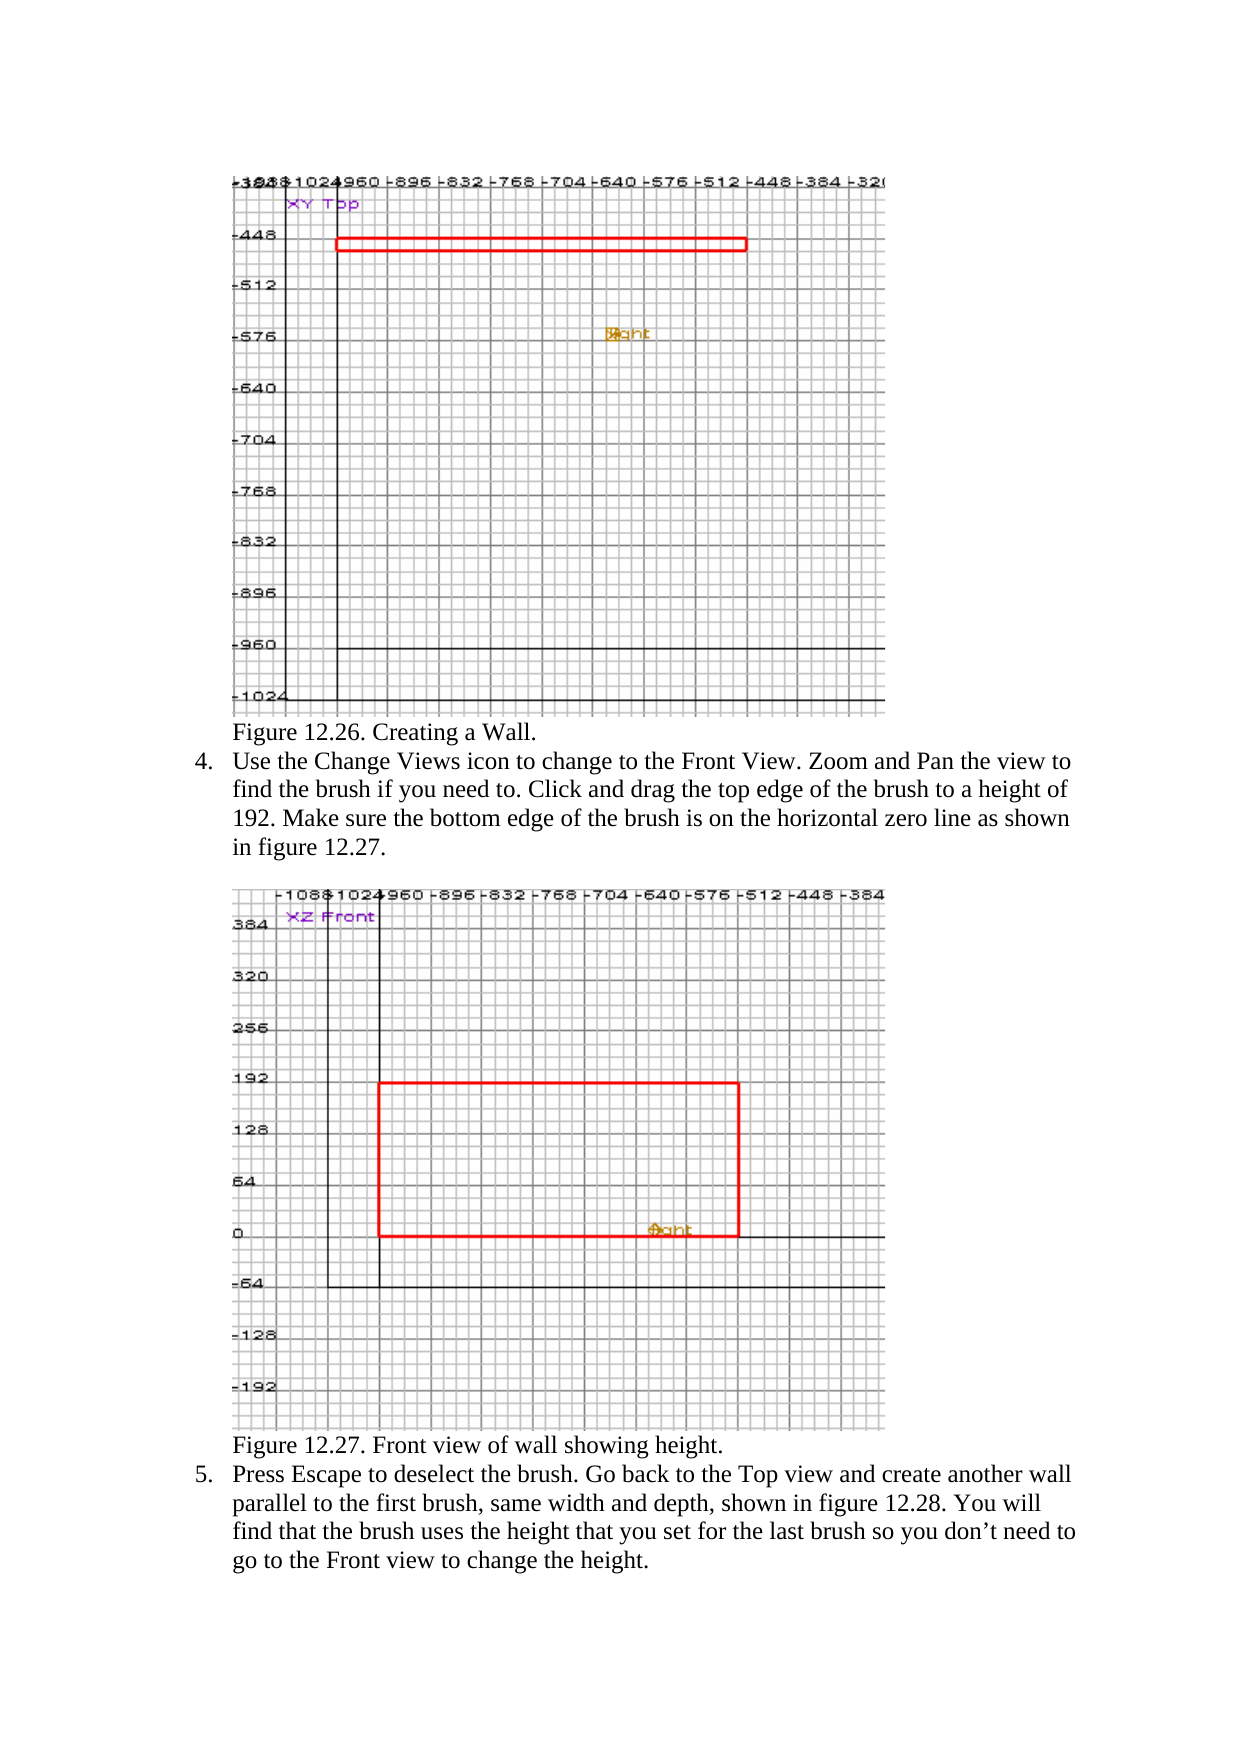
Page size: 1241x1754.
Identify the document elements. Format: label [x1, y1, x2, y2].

picture [232, 889, 886, 1431]
picture [232, 176, 886, 717]
table_header [157, 148, 1083, 1603]
